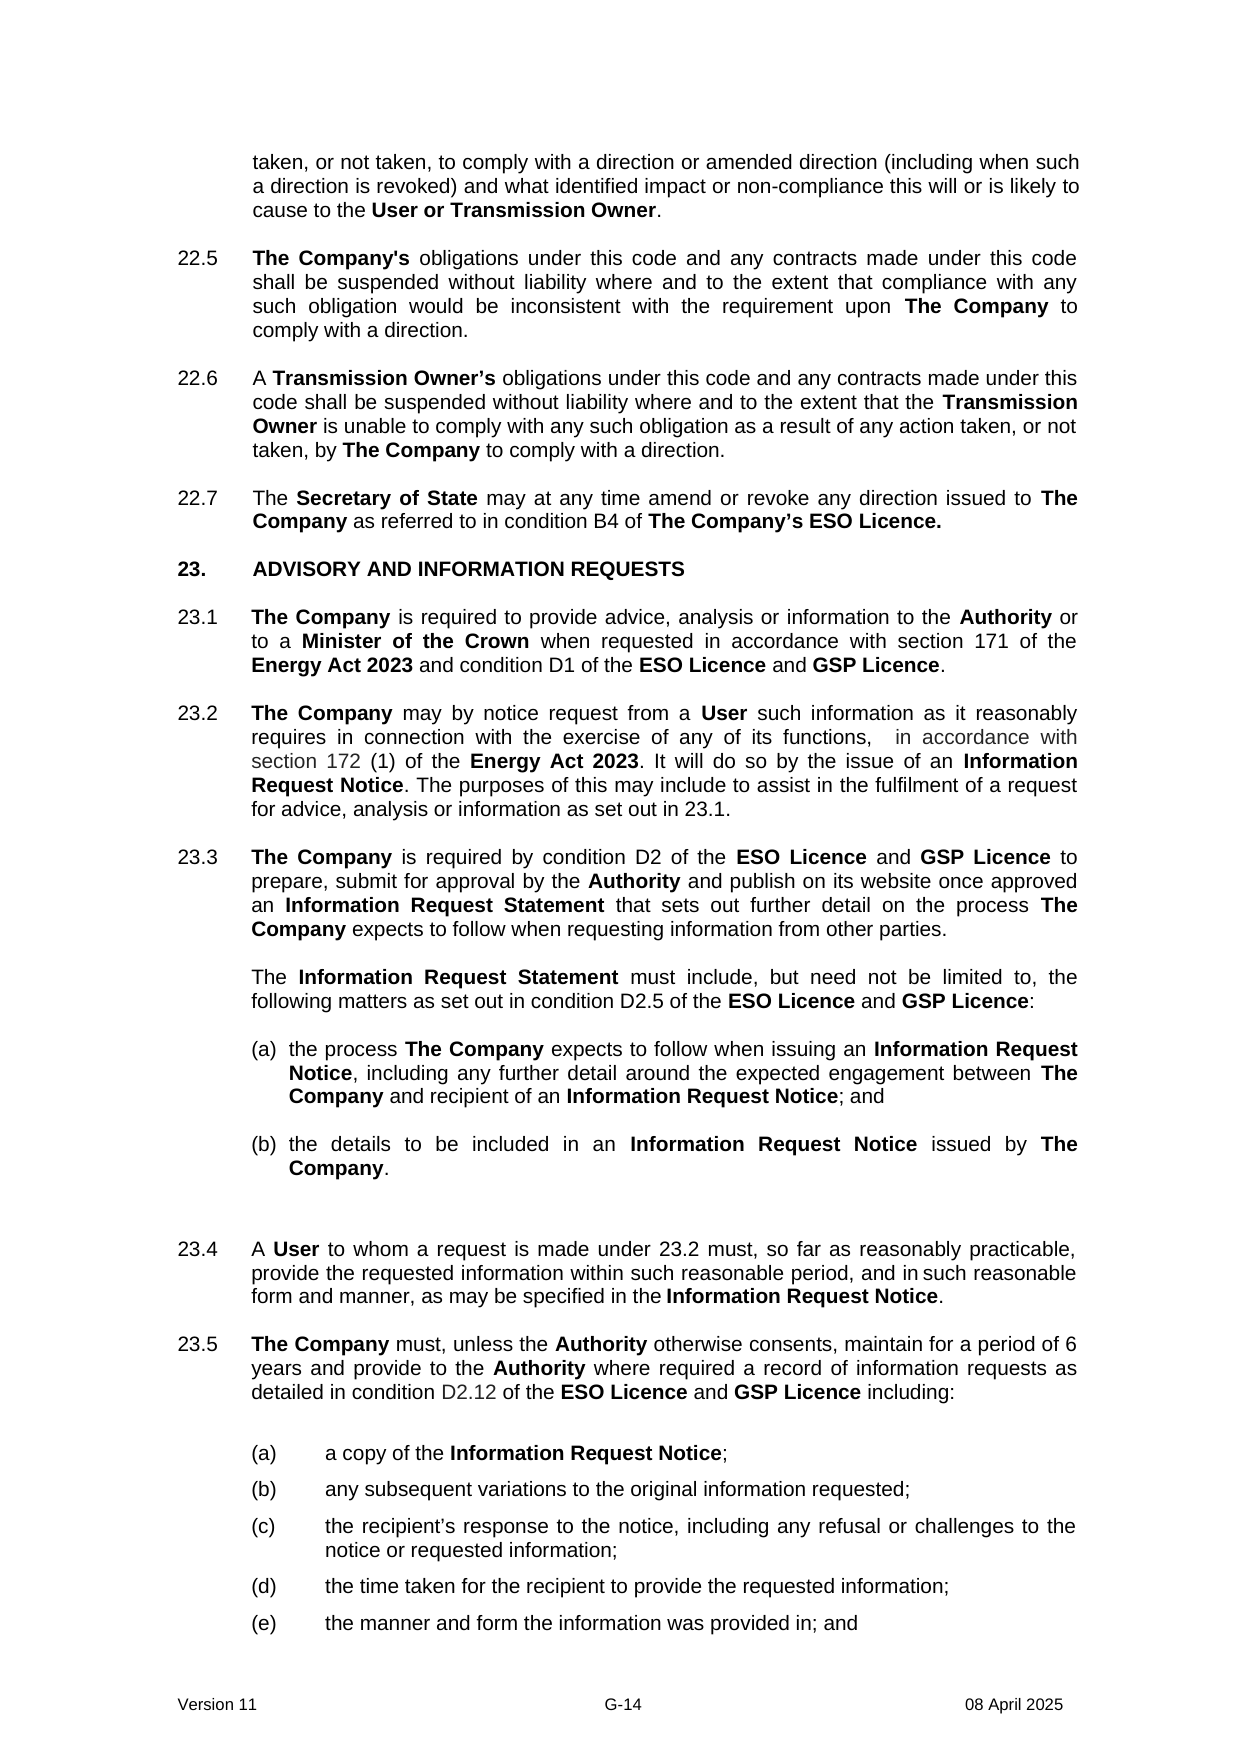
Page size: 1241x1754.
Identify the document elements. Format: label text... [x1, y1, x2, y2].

text (e) the manner and form the information was provided in; and [251, 1610, 1078, 1634]
text 22.7 The Secretary of State may at any time amend or revoke any direction issued to The Company as referred to in condition B4 of The Company’s ESO Licence. [177, 485, 1078, 533]
text 23. ADVISORY AND INFORMATION REQUESTS [177, 557, 1078, 581]
text (c) the recipient’s response to the notice, including any refusal or challenges to the notice or requested information; [251, 1513, 1078, 1561]
text 23.1 The Company is required to provide advice, analysis or information to the Authority or to a Minister of the Crown when requested in accordance with section 171 of the Energy Act 2023 and condition D1 of the ESO Licence and GSP Licence. [177, 605, 1078, 677]
text 23.2 The Company may by notice request from a User such information as it reasonably requires in connection with the exercise of any of its functions, in accordance with section 172 (1) of the Energy Act 2023. It will do so by the issue of an Information Request Notice. The purposes of this may include to assist in the fulfilment of a request for advice, analysis or information as set out in 23.1. [177, 701, 1078, 821]
text (b) any subsequent variations to the original information requested; [251, 1477, 1078, 1501]
text 23.5 The Company must, unless the Authority otherwise consents, maintain for a period of 6 years and provide to the Authority where required a record of information requests as detailed in condition D2.12 of the ESO Licence and GSP Licence including: [177, 1332, 1078, 1404]
text 22.6 A Transmission Owner’s obligations under this code and any contracts made under this code shall be suspended without liability where and to the extent that the Transmission Owner is unable to comply with any such obligation as a result of any action taken, or not taken, by The Company to comply with a direction. [177, 366, 1078, 461]
text 23.4 A User to whom a request is made under 23.2 must, so far as reasonably practicable, provide the requested information within such reasonable period, and in such reasonable form and manner, as may be specified in the Information Request Notice. [177, 1236, 1078, 1308]
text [177, 150, 1081, 222]
text (a) a copy of the Information Request Notice; [251, 1441, 1078, 1464]
text 22.5 The Company's obligations under this code and any contracts made under this code shall be suspended without liability where and to the extent that compliance with any such obligation would be inconsistent with the requirement upon The Company to comply with a direction. [177, 246, 1078, 342]
text The Information Request Statement must include, but need not be limited to, the following matters as set out in condition D2.5 of the ESO Licence and GSP Licence: [177, 964, 1078, 1012]
text 23.3 The Company is required by condition D2 of the ESO Licence and GSP Licence to prepare, submit for approval by the Authority and publish on its website once approved an Information Request Statement that sets out further detail on the process The Company expects to follow when requesting information from other parties. [177, 845, 1078, 941]
list the process The Company expects to follow when issuing an Information Request Notice, including any further detail around the expected engagement between The Company and recipient of an Information Request Notice; and [251, 1036, 1078, 1108]
text (d) the time taken for the recipient to provide the requested information; [251, 1574, 1078, 1598]
list the details to be included in an Information Request Notice issued by The Company. [251, 1132, 1078, 1180]
